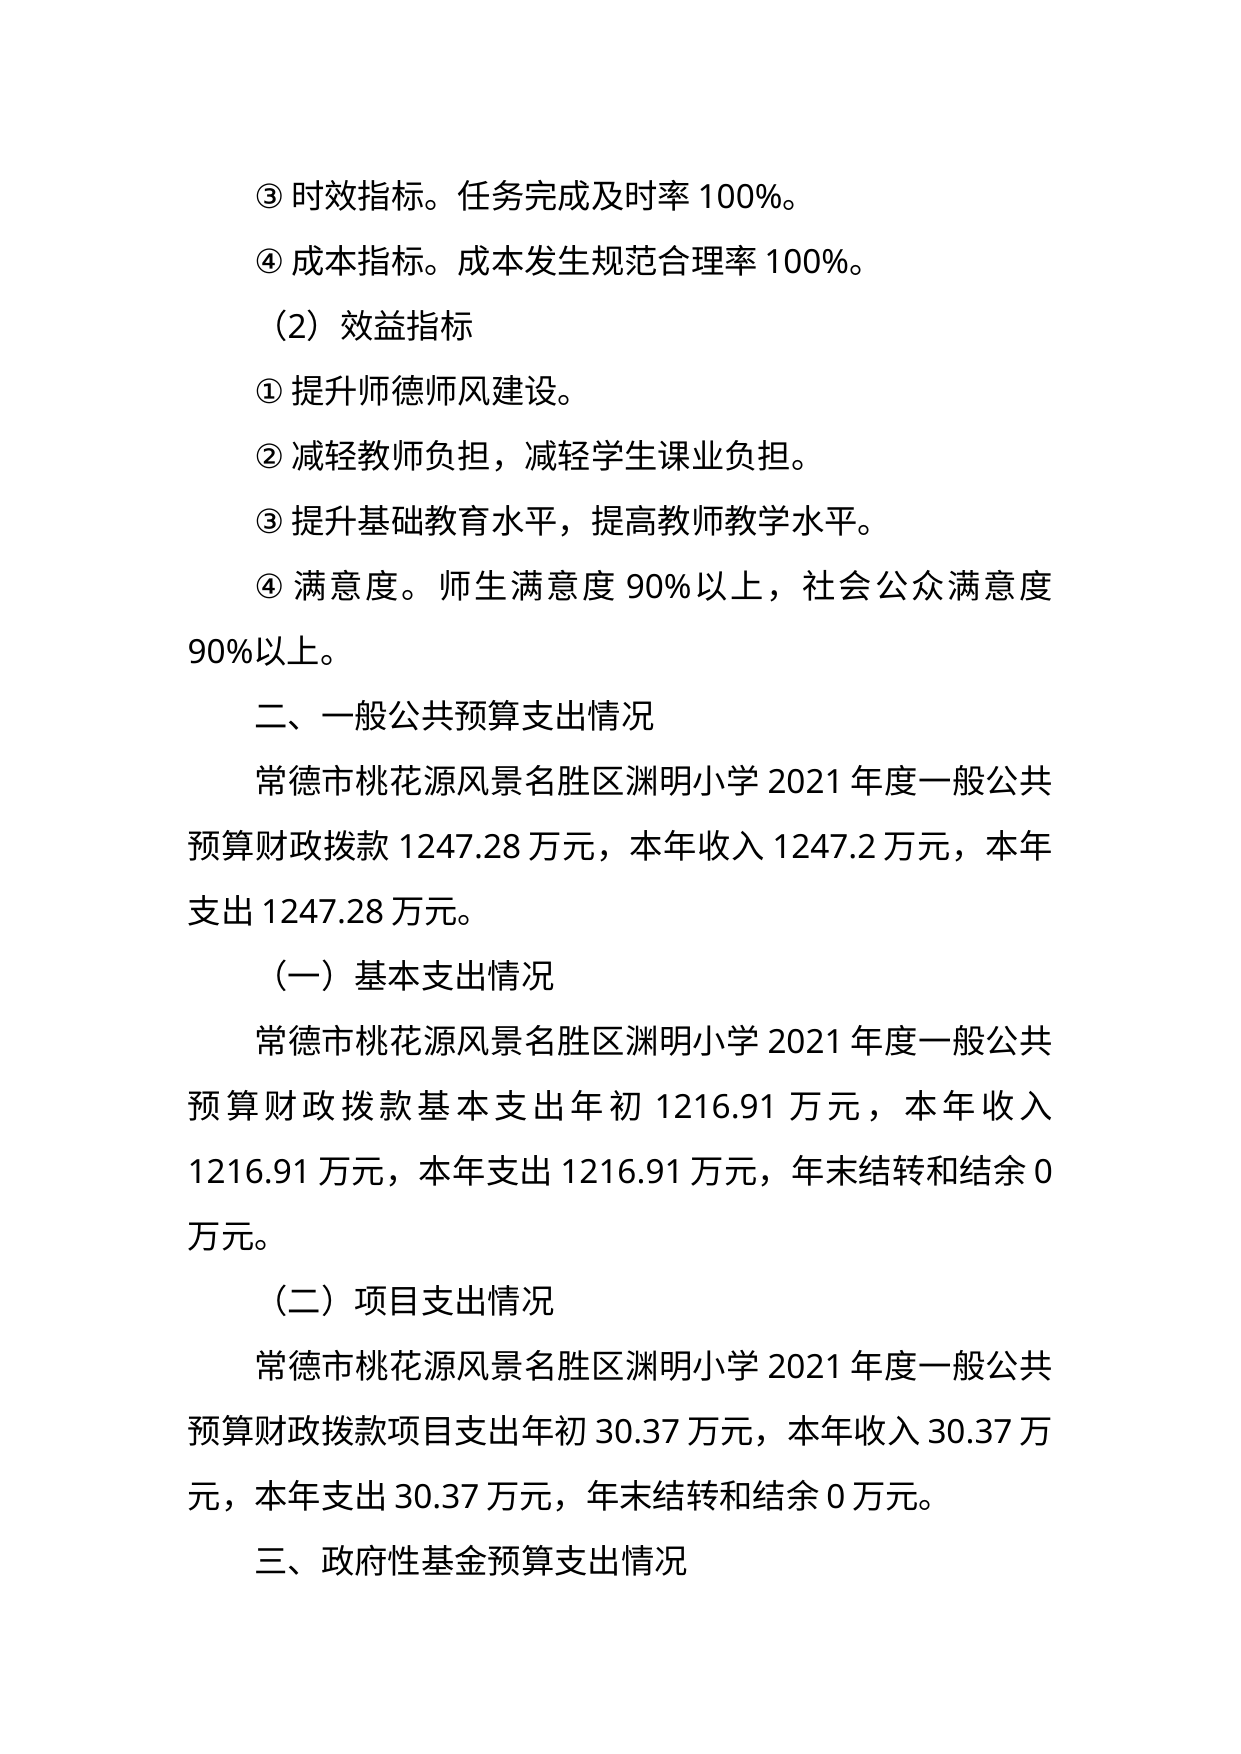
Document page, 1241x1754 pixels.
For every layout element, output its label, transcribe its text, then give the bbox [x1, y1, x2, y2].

text （2）效益指标 [187, 292, 1053, 357]
text 常德市桃花源风景名胜区渊明小学2021年度一般公共预算财政拨款1247.28万元，本年收入1247.2万元，本年支出1247.28万元。 [187, 747, 1053, 942]
text ②减轻教师负担，减轻学生课业负担。 [187, 422, 1053, 487]
text 二、一般公共预算支出情况 [187, 682, 1053, 747]
text ④满意度。师生满意度90%以上，社会公众满意度90%以上。 [187, 552, 1053, 682]
text ④成本指标。成本发生规范合理率100%。 [187, 227, 1053, 292]
text 常德市桃花源风景名胜区渊明小学2021年度一般公共预算财政拨款基本支出年初1216.91万元，本年收入1216.91万元，本年支出1216.91万元，年末结转和结余0万元。 [187, 1007, 1053, 1267]
text 常德市桃花源风景名胜区渊明小学2021年度一般公共预算财政拨款项目支出年初30.37万元，本年收入30.37万元，本年支出30.37万元，年末结转和结余0万元。 [187, 1332, 1053, 1527]
text ①提升师德师风建设。 [187, 357, 1053, 422]
text ③提升基础教育水平，提高教师教学水平。 [187, 487, 1053, 552]
text （一）基本支出情况 [187, 942, 1053, 1007]
text ③时效指标。任务完成及时率100%。 [187, 162, 1053, 227]
text 三、政府性基金预算支出情况 [187, 1527, 1053, 1592]
text （二）项目支出情况 [187, 1267, 1053, 1332]
